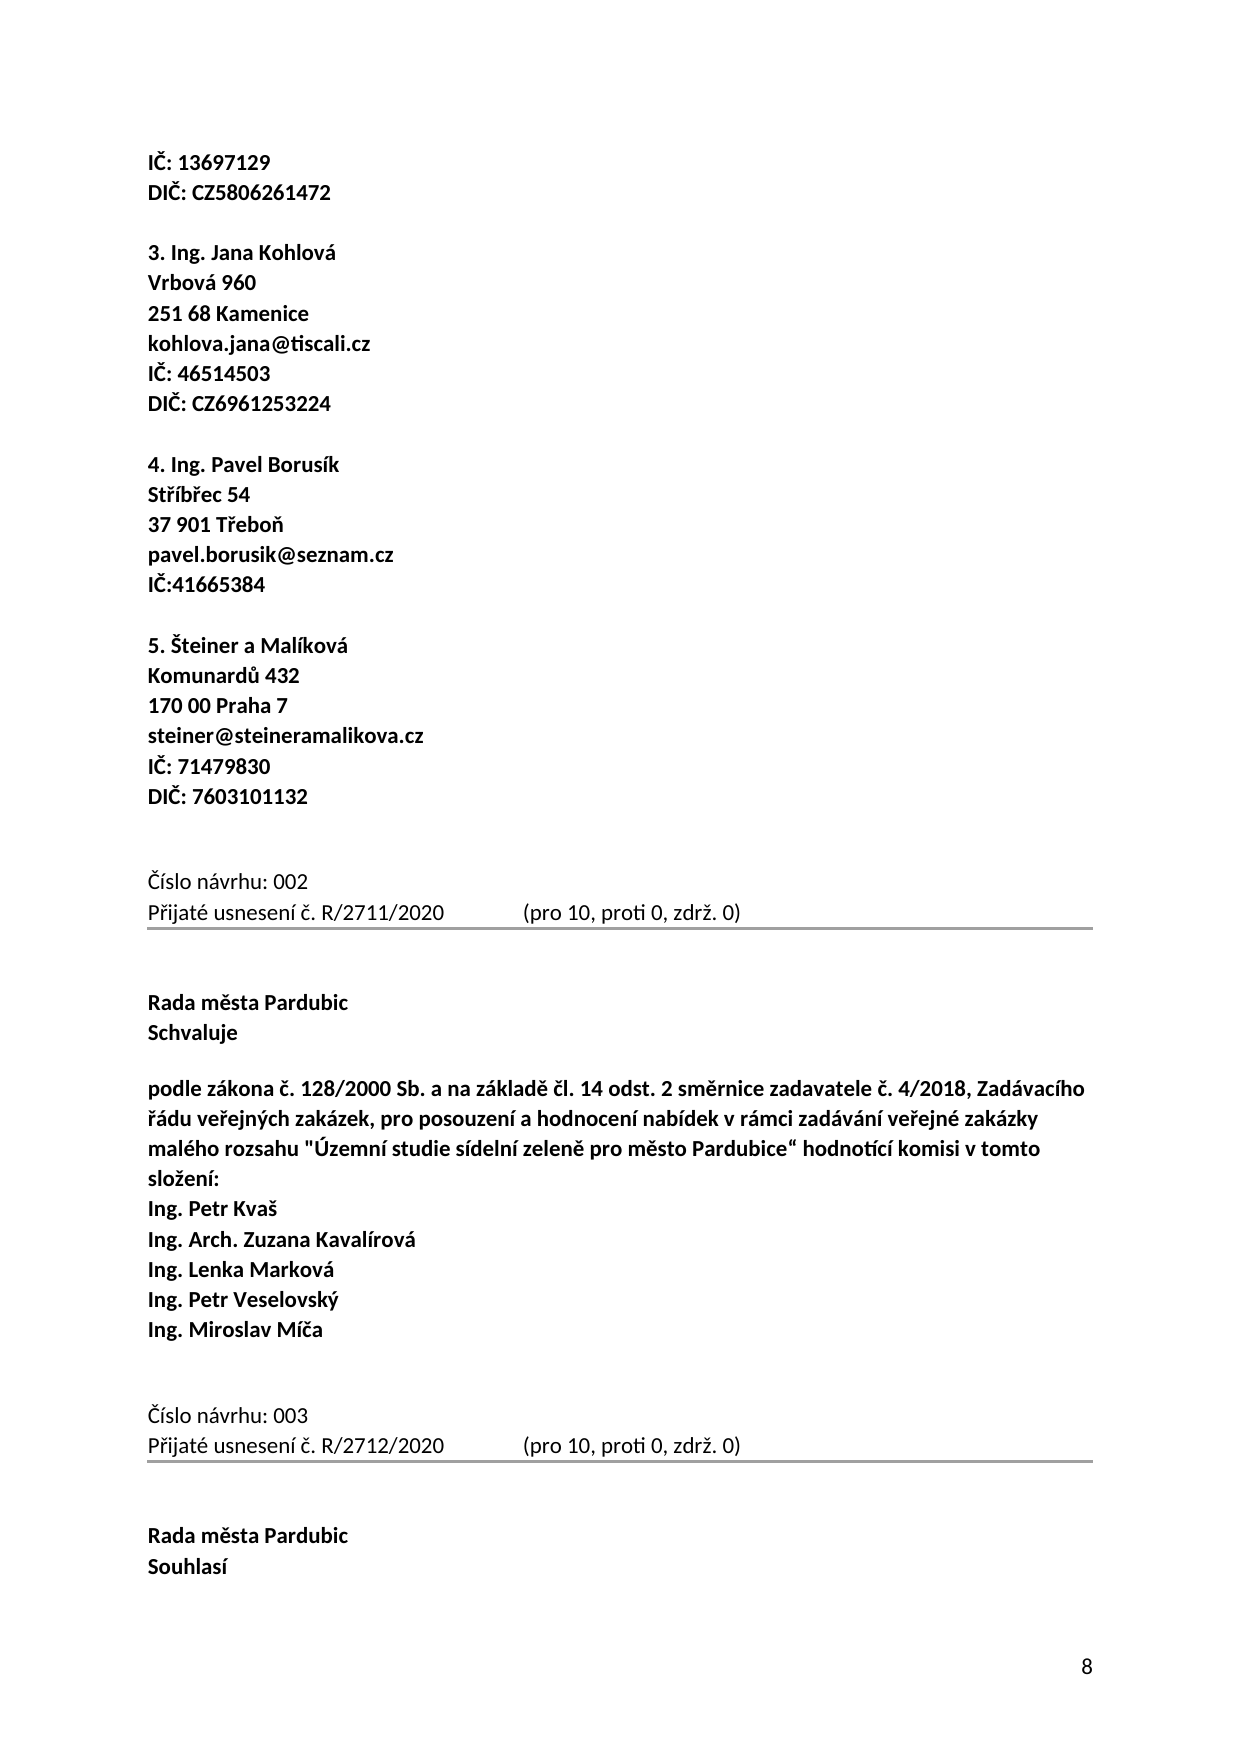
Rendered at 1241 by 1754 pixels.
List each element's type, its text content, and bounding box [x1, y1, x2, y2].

text Rada města Pardubic Schvaluje [148, 958, 1093, 1046]
text Rada města Pardubic Souhlasí [148, 1491, 1093, 1580]
text podle zákona č. 128/2000 Sb. a na základě čl. 14 odst. 2 směrnice zadavatele č. 4/2018, Zadávacího řádu veřejných zakázek, pro posouzení a hodnocení nabídek v rámci zadávání veřejné zakázky malého rozsahu "Územní studie sídelní zeleně pro město Pardubice“ hodnotící komisi v tomto složení: Ing. Petr Kvaš Ing. Arch. Zuzana Kavalírová Ing. Lenka Marková Ing. Petr Veselovský Ing. Miroslav Míča [148, 1074, 1093, 1343]
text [148, 148, 1093, 810]
text Číslo návrhu: 003 Přijaté usnesení č. R/2712/2020 (pro 10, proti 0, zdrž. 0) [148, 1371, 1093, 1459]
text Číslo návrhu: 002 Přijaté usnesení č. R/2711/2020 (pro 10, proti 0, zdrž. 0) [148, 837, 1093, 926]
